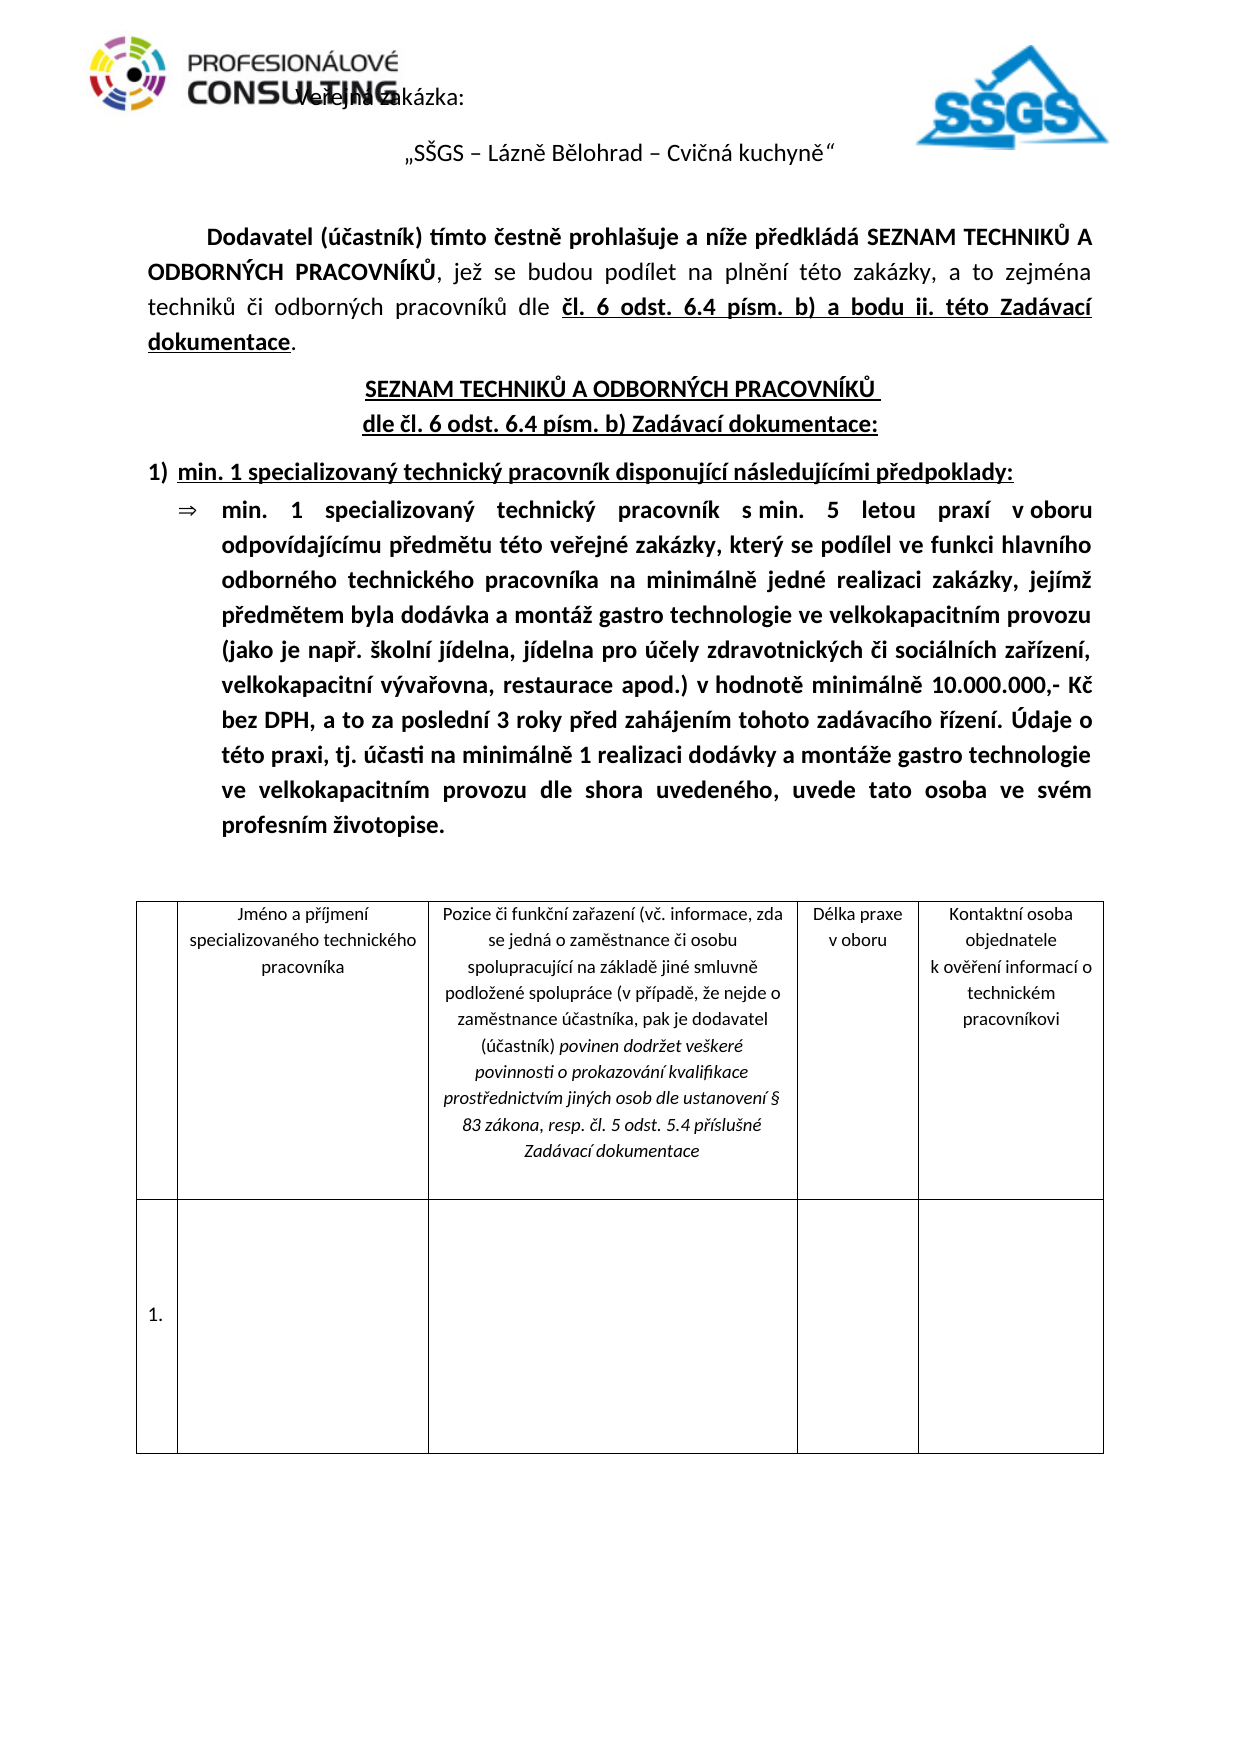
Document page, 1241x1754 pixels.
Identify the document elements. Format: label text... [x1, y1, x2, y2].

text SEZNAM TECHNIKŮ A ODBORNÝCH PRACOVNÍKŮ [148, 373, 1093, 404]
table_header [137, 902, 177, 1199]
table_cell [178, 1200, 428, 1453]
table_cell [429, 1200, 797, 1453]
table_header Délka praxe v oboru [798, 902, 918, 1199]
text Dodavatel (účastník) tímto čestně prohlašuje a níže předkládá SEZNAM TECHNIKŮ A ODBORNÝCH PRACOVNÍKŮ, jež se budou podílet na plnění této zakázky, a to zejména techniků či odborných pracovníků dle čl. 6 odst. 6.4 písm. b) a bodu ii. této Zadávací dokumentace. [148, 221, 1093, 356]
list min. 1 specializovaný technický pracovník s min. 5 letou praxí v oboru odpovídajícímu předmětu této veřejné zakázky, který se podílel ve funkci hlavního odborného technického pracovníka na minimálně jedné realizaci zakázky, jejímž předmětem byla dodávka a montáž gastro technologie ve velkokapacitním provozu (jako je např. školní jídelna, jídelna pro účely zdravotnických či sociálních zařízení, velkokapacitní vývařovna, restaurace apod.) v hodnotě minimálně 10.000.000,- Kč bez DPH, a to za poslední 3 roky před zahájením tohoto zadávacího řízení. Údaje o této praxi, tj. účasti na minimálně 1 realizaci dodávky a montáže gastro technologie ve velkokapacitním provozu dle shora uvedeného, uvede tato osoba ve svém profesním životopise. [177, 494, 1093, 839]
table_cell [919, 1200, 1103, 1453]
list min. 1 specializovaný technický pracovník disponující následujícími předpoklady: [148, 456, 1093, 486]
table_header Jméno a příjmení specializovaného technického pracovníka [178, 902, 428, 1199]
picture [84, 30, 404, 117]
table_header Kontaktní osoba objednatele k ověření informací o technickém pracovníkovi [919, 902, 1103, 1199]
text dle čl. 6 odst. 6.4 písm. b) Zadávací dokumentace: [148, 408, 1093, 439]
picture [915, 45, 1112, 150]
table_cell [798, 1200, 918, 1453]
table_cell 1. [137, 1200, 177, 1453]
table_header Pozice či funkční zařazení (vč. informace, zda se jedná o zaměstnance či osobu spolupracující na základě jiné smluvně podložené spolupráce (v případě, že nejde o zaměstnance účastníka, pak je dodavatel (účastník) povinen dodržet veškeré povinnosti o prokazování kvalifikace prostřednictvím jiných osob dle ustanovení § 83 zákona, resp. čl. 5 odst. 5.4 příslušné Zadávací dokumentace [429, 902, 797, 1199]
